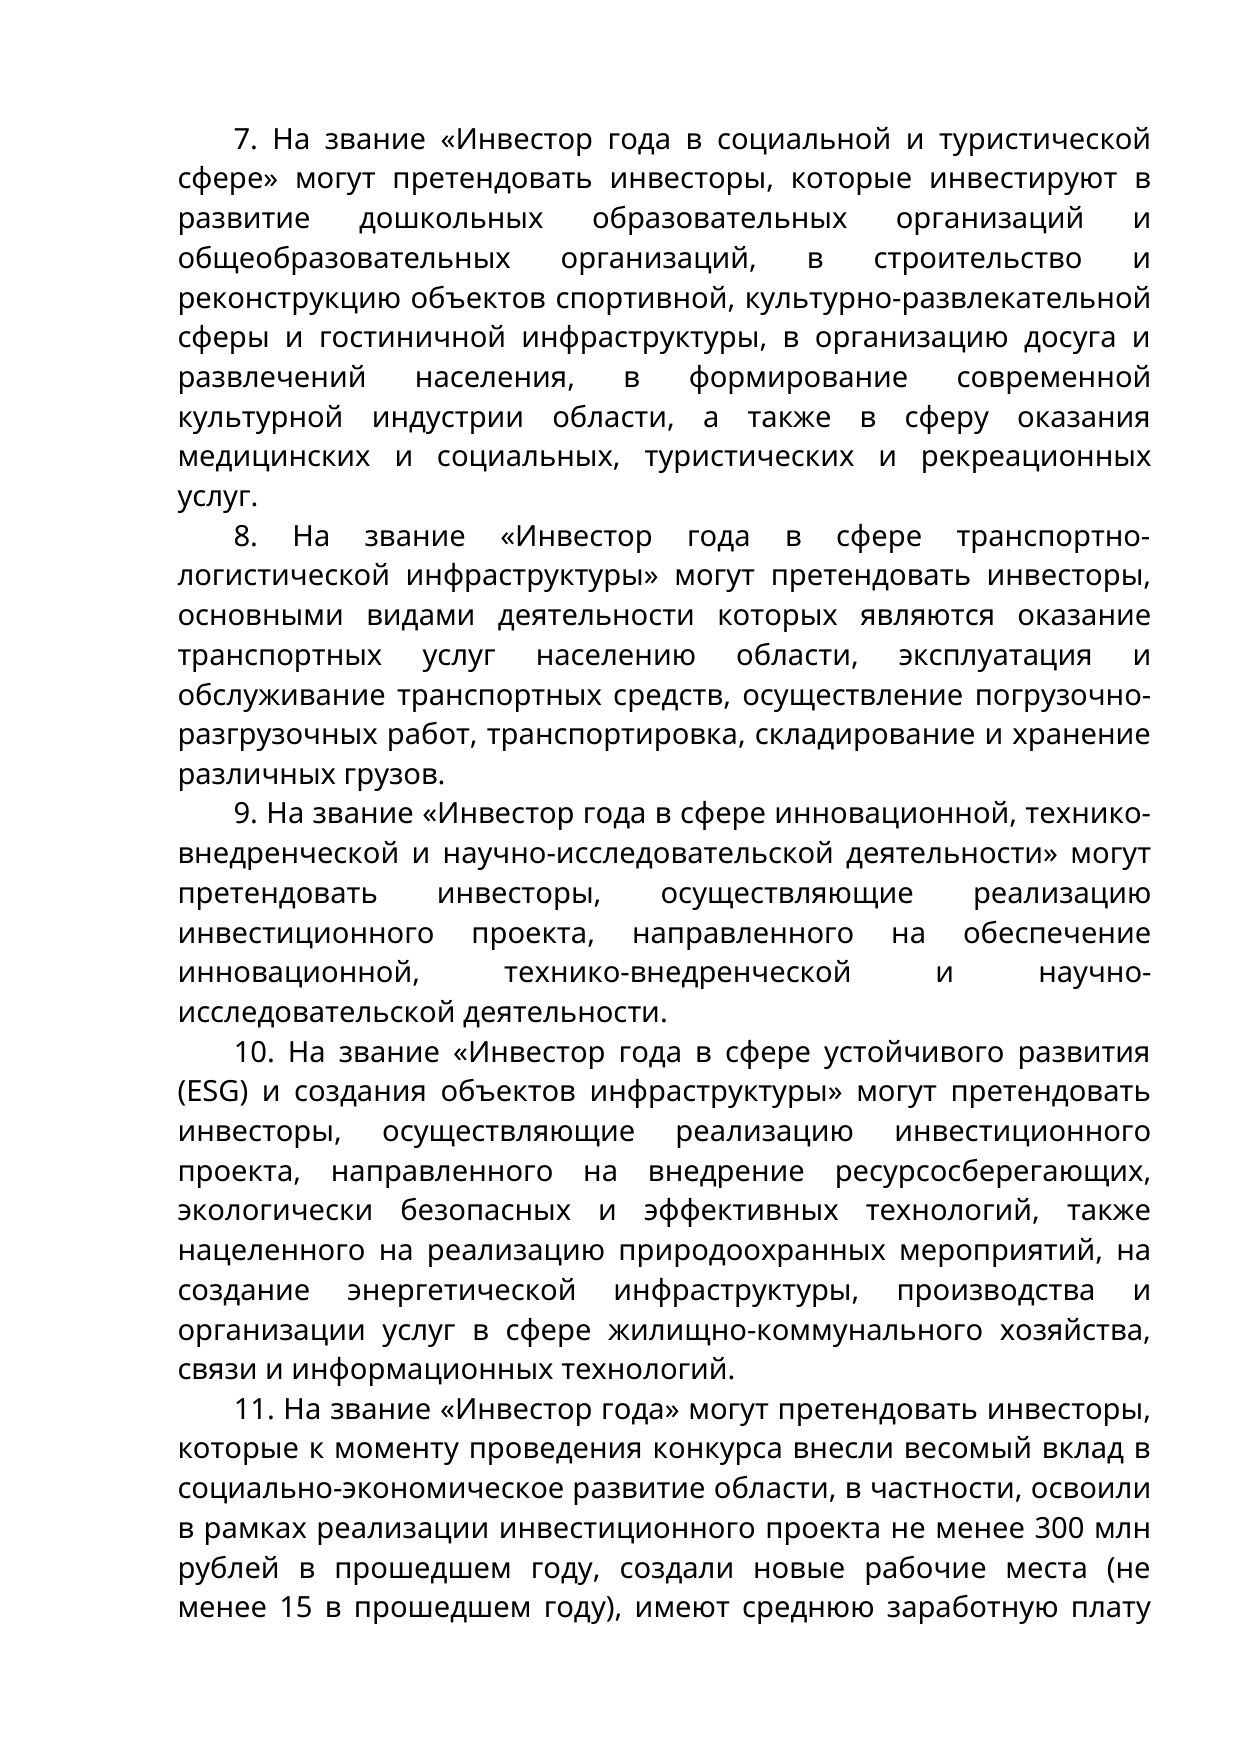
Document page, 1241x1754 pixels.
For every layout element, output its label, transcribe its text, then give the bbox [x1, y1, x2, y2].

text 9. На звание «Инвестор года в сфере инновационной, технико-внедренческой и научно-исследовательской деятельности» могут претендовать инвесторы, осуществляющие реализацию инвестиционного проекта, направленного на обеспечение инновационной, технико-внедренческой и научно-исследовательской деятельности. [177, 793, 1152, 1031]
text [177, 1388, 1152, 1626]
text 7. На звание «Инвестор года в социальной и туристической сфере» могут претендовать инвесторы, которые инвестируют в развитие дошкольных образовательных организаций и общеобразовательных организаций, в строительство и реконструкцию объектов спортивной, культурно-развлекательной сферы и гостиничной инфраструктуры, в организацию досуга и развлечений населения, в формирование современной культурной индустрии области, а также в сферу оказания медицинских и социальных, туристических и рекреационных услуг. [177, 118, 1152, 515]
text 8. На звание «Инвестор года в сфере транспортно-логистической инфраструктуры» могут претендовать инвесторы, основными видами деятельности которых являются оказание транспортных услуг населению области, эксплуатация и обслуживание транспортных средств, осуществление погрузочно-разгрузочных работ, транспортировка, складирование и хранение различных грузов. [177, 515, 1152, 793]
text 10. На звание «Инвестор года в сфере устойчивого развития (ESG) и создания объектов инфраструктуры» могут претендовать инвесторы, осуществляющие реализацию инвестиционного проекта, направленного на внедрение ресурсосберегающих, экологически безопасных и эффективных технологий, также нацеленного на реализацию природоохранных мероприятий, на создание энергетической инфраструктуры, производства и организации услуг в сфере жилищно-коммунального хозяйства, связи и информационных технологий. [177, 1031, 1152, 1388]
